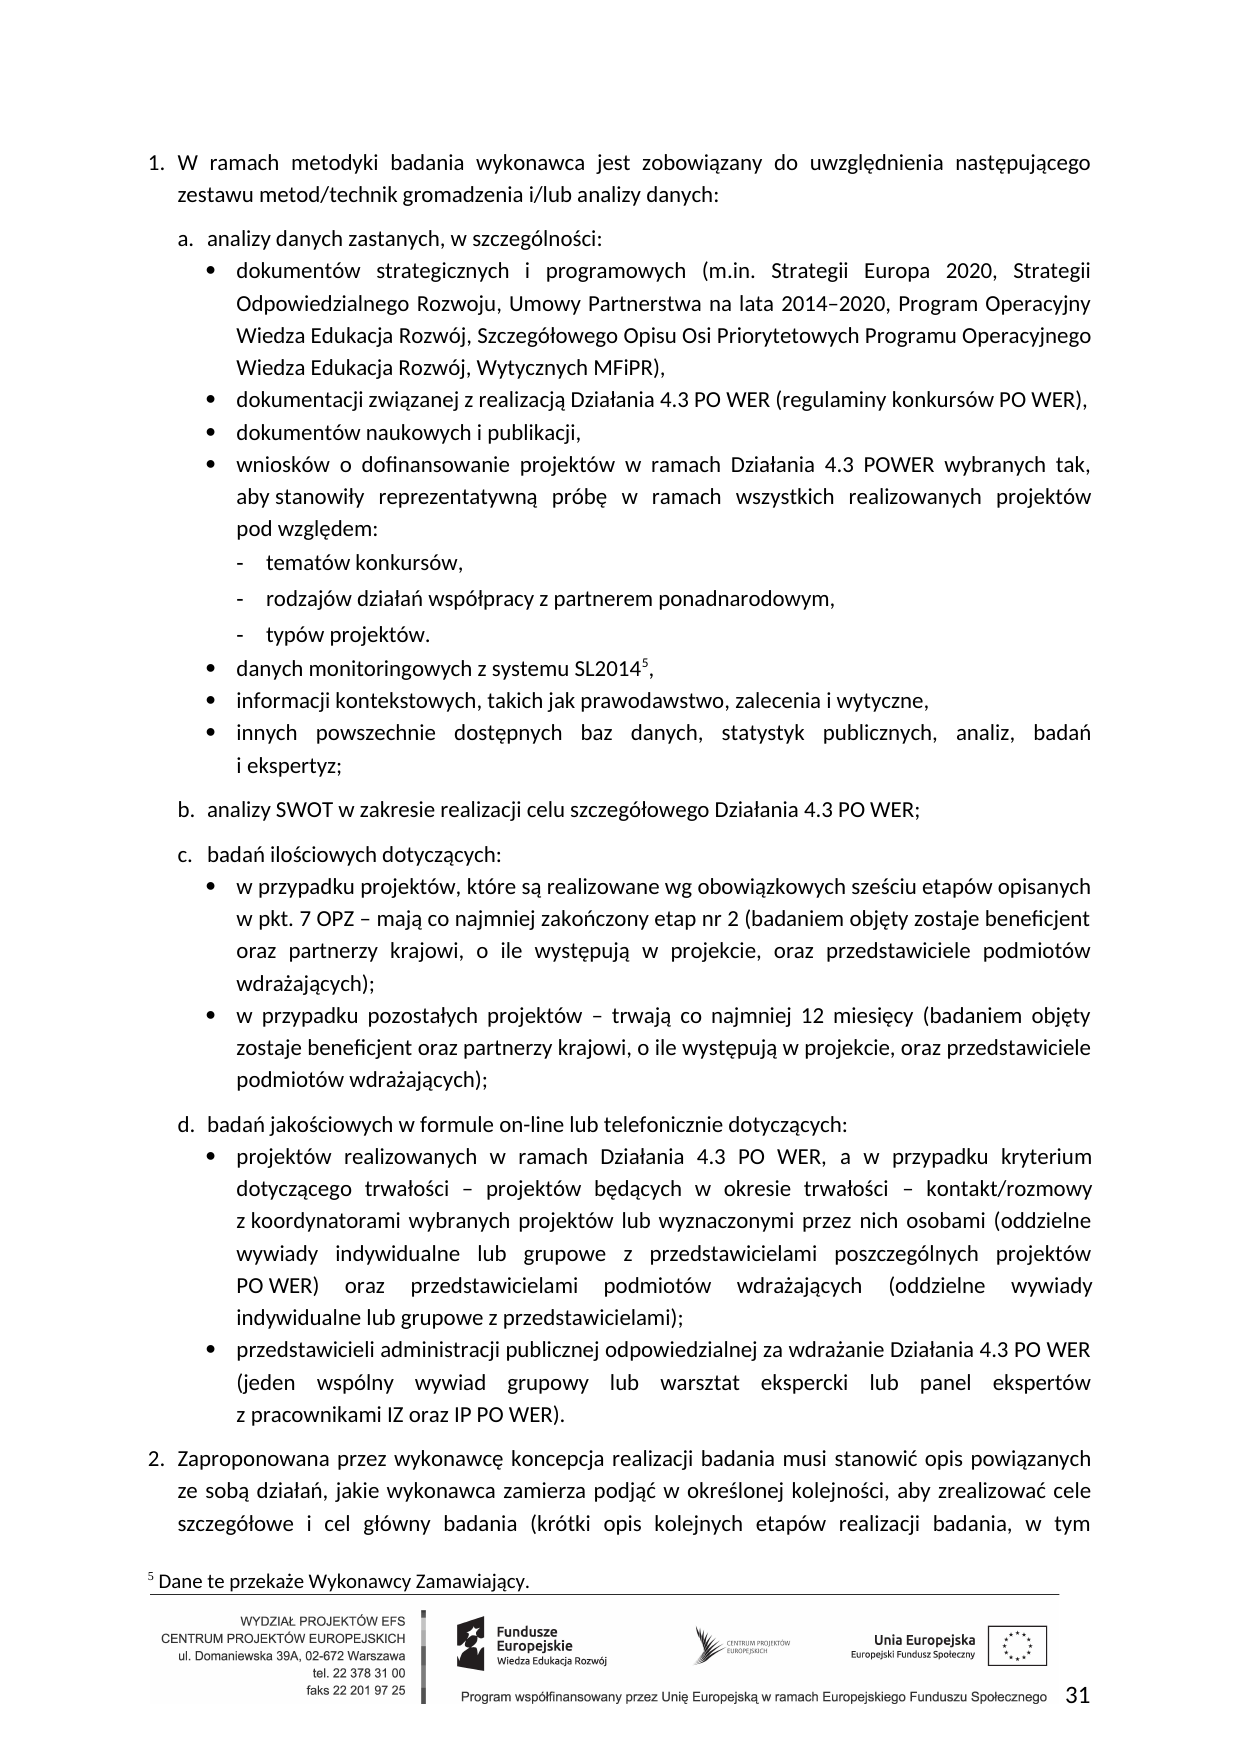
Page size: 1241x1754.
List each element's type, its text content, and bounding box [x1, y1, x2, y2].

picture [150, 1594, 1060, 1704]
list dokumentów strategicznych i programowych (m.in. Strategii Europa 2020, Strategii Odpowiedzialnego Rozwoju, Umowy Partnerstwa na lata 2014–2020, Program Operacyjny Wiedza Edukacja Rozwój, Szczegółowego Opisu Osi Priorytetowych Programu Operacyjnego Wiedza Edukacja Rozwój, Wytycznych MFiPR), [207, 257, 1093, 381]
list badań jakościowych w formule on-line lub telefonicznie dotyczących: [177, 1110, 1093, 1138]
list innych powszechnie dostępnych baz danych, statystyk publicznych, analiz, badań i ekspertyz; [207, 718, 1093, 779]
list badań ilościowych dotyczących: [177, 840, 1093, 868]
list danych monitoringowych z systemu SL2014, [207, 654, 1093, 682]
list rodzajów działań współpracy z partnerem ponadnarodowym, [236, 582, 1093, 613]
list w przypadku pozostałych projektów – trwają co najmniej 12 miesięcy (badaniem objęty zostaje beneficjent oraz partnerzy krajowi, o ile występują w projekcie, oraz przedstawiciele podmiotów wdrażających); [207, 1001, 1093, 1093]
list projektów realizowanych w ramach Działania 4.3 PO WER, a w przypadku kryterium dotyczącego trwałości – projektów będących w okresie trwałości – kontakt/rozmowy z koordynatorami wybranych projektów lub wyznaczonymi przez nich osobami (oddzielne wywiady indywidualne lub grupowe z przedstawicielami poszczególnych projektów PO WER) oraz przedstawicielami podmiotów wdrażających (oddzielne wywiady indywidualne lub grupowe z przedstawicielami); [207, 1142, 1093, 1331]
list informacji kontekstowych, takich jak prawodawstwo, zalecenia i wytyczne, [207, 686, 1093, 714]
list analizy danych zastanych, w szczególności: [177, 224, 1093, 252]
list dokumentacji związanej z realizacją Działania 4.3 PO WER (regulaminy konkursów PO WER), [207, 385, 1093, 413]
list dokumentów naukowych i publikacji, [207, 418, 1093, 446]
list przedstawicieli administracji publicznej odpowiedzialnej za wdrażanie Działania 4.3 PO WER (jeden wspólny wywiad grupowy lub warsztat ekspercki lub panel ekspertów z pracownikami IZ oraz IP PO WER). [207, 1335, 1093, 1428]
list typów projektów. [236, 618, 1093, 649]
list tematów konkursów, [236, 546, 1093, 578]
list w przypadku projektów, które są realizowane wg obowiązkowych sześciu etapów opisanych w pkt. 7 OPZ – mają co najmniej zakończony etap nr 2 (badaniem objęty zostaje beneficjent oraz partnerzy krajowi, o ile występują w projekcie, oraz przedstawiciele podmiotów wdrażających); [207, 872, 1093, 997]
list analizy SWOT w zakresie realizacji celu szczegółowego Działania 4.3 PO WER; [177, 795, 1093, 823]
list W ramach metodyki badania wykonawca jest zobowiązany do uwzględnienia następującego zestawu metod/technik gromadzenia i/lub analizy danych: [148, 148, 1093, 208]
list wniosków o dofinansowanie projektów w ramach Działania 4.3 POWER wybranych tak, aby stanowiły reprezentatywną próbę w ramach wszystkich realizowanych projektów pod względem: [207, 450, 1093, 542]
